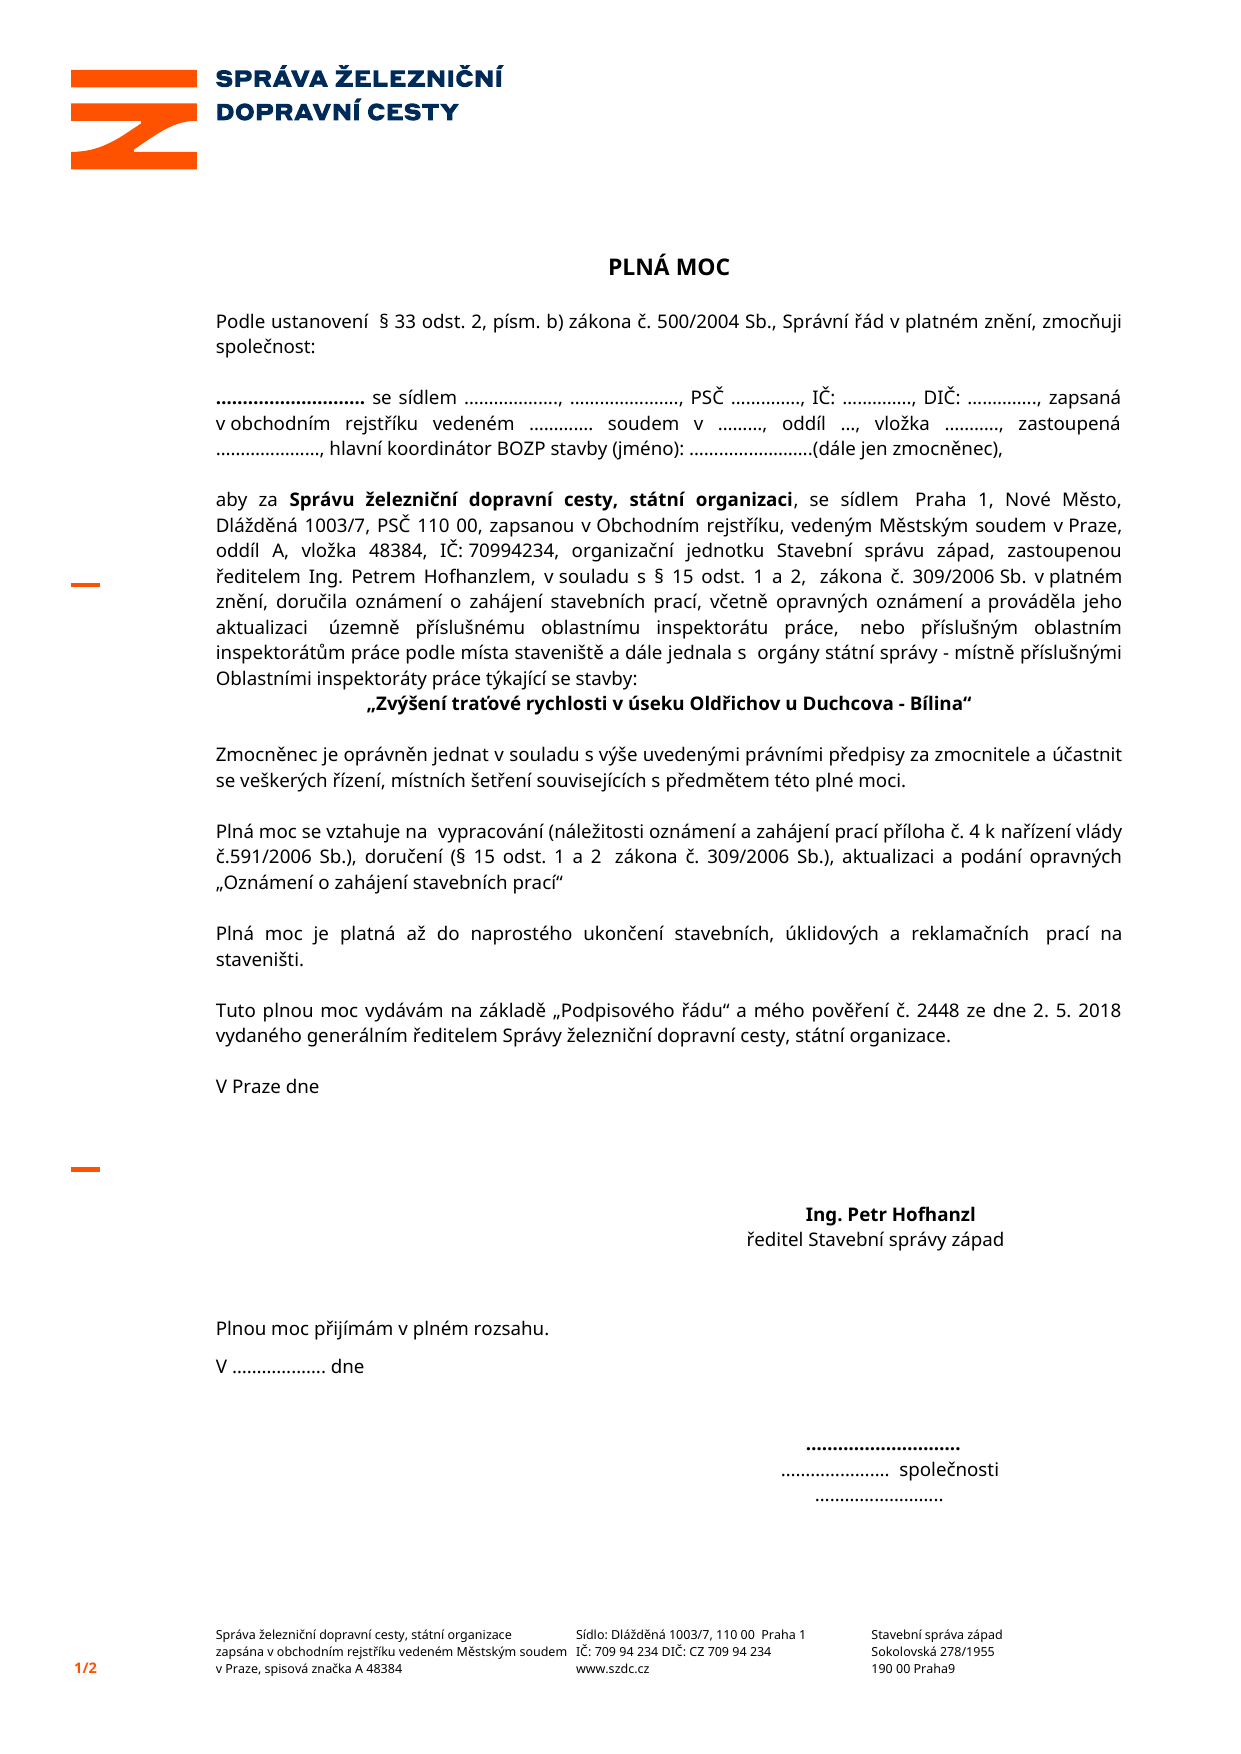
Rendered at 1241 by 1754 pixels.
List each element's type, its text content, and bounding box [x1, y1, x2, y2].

text aby za Správu železniční dopravní cesty, státní organizaci, se sídlem Praha 1, Nové Město, Dlážděná 1003/7, PSČ 110 00, zapsanou v Obchodním rejstříku, vedeným Městským soudem v Praze, oddíl A, vložka 48384, IČ: 70994234, organizační jednotku Stavební správu západ, zastoupenou ředitelem Ing. Petrem Hofhanzlem, v souladu s § 15 odst. 2, zákona č. 309/2006 Sb. v platném znění, doručila oznámení o zahájení stavebních prací, včetně opravných oznámení a prováděla jeho aktualizaci územně příslušnému oblastnímu inspektorátu práce, nebo příslušným oblastním inspektorátům práce podle místa staveniště a dále jednala s orgány státní správy - místně příslušnými Oblastními inspektoráty práce týkající se stavby: [216, 487, 1122, 691]
text V ………………. dne [216, 1354, 1122, 1379]
text „Zvýšení traťové rychlosti v úseku Oldřichov u Duchcova - Bílina“ [216, 691, 1122, 716]
text Zmocněnec je oprávněn jednat v souladu s výše uvedenými právními předpisy za zmocnitele a účastnit se veškerých řízení, místních šetření souvisejících s předmětem této plné moci. [216, 742, 1122, 793]
text PLNÁ MOC [216, 251, 1122, 282]
text …………………. společnosti [658, 1456, 1122, 1481]
text ………………………. se sídlem ………………., …………………., PSČ ………….., IČ: ………….., DIČ: ………….., zapsaná v obchodním rejstříku vedeném …………. soudem v ………, oddíl …, vložka ……….., zastoupená …………………, hlavní koordinátor BOZP stavby (jméno): …………………….(dále jen zmocněnec), [216, 384, 1122, 461]
text Plná moc se vztahuje na vypracování (náležitosti oznámení a zahájení prací příloha č. 4 k nařízení vlády č.591/2006 Sb.), doručení (§ 15 odst. 2 zákona č. 309/2006 Sb.), aktualizaci a podání opravných „Oznámení o zahájení stavebních prací“ [216, 818, 1122, 895]
text …………………….. [658, 1481, 1122, 1507]
text Ing. Petr Hofhanzl [216, 1201, 1122, 1227]
text V Praze dne [216, 1073, 1122, 1099]
text ředitel Stavební správy západ [216, 1227, 1122, 1252]
text Plná moc je platná až do naprostého ukončení stavebních, úklidových a reklamačních prací na staveništi. [216, 920, 1122, 971]
text Plnou moc přijímám v plném rozsahu. [216, 1316, 1122, 1341]
text Tuto plnou moc vydávám na základě „Podpisového řádu“ a mého pověření č. 2448 ze dne 2. 5. 2018 vydaného generálním ředitelem Správy železniční dopravní cesty, státní organizace. [216, 997, 1122, 1048]
text ……………………….. [732, 1430, 1122, 1456]
text Podle ustanovení § 33 odst. 2, písm. b) zákona č. 500/2004 Sb., Správní řád v platném znění, zmocňuji společnost: [216, 308, 1122, 359]
